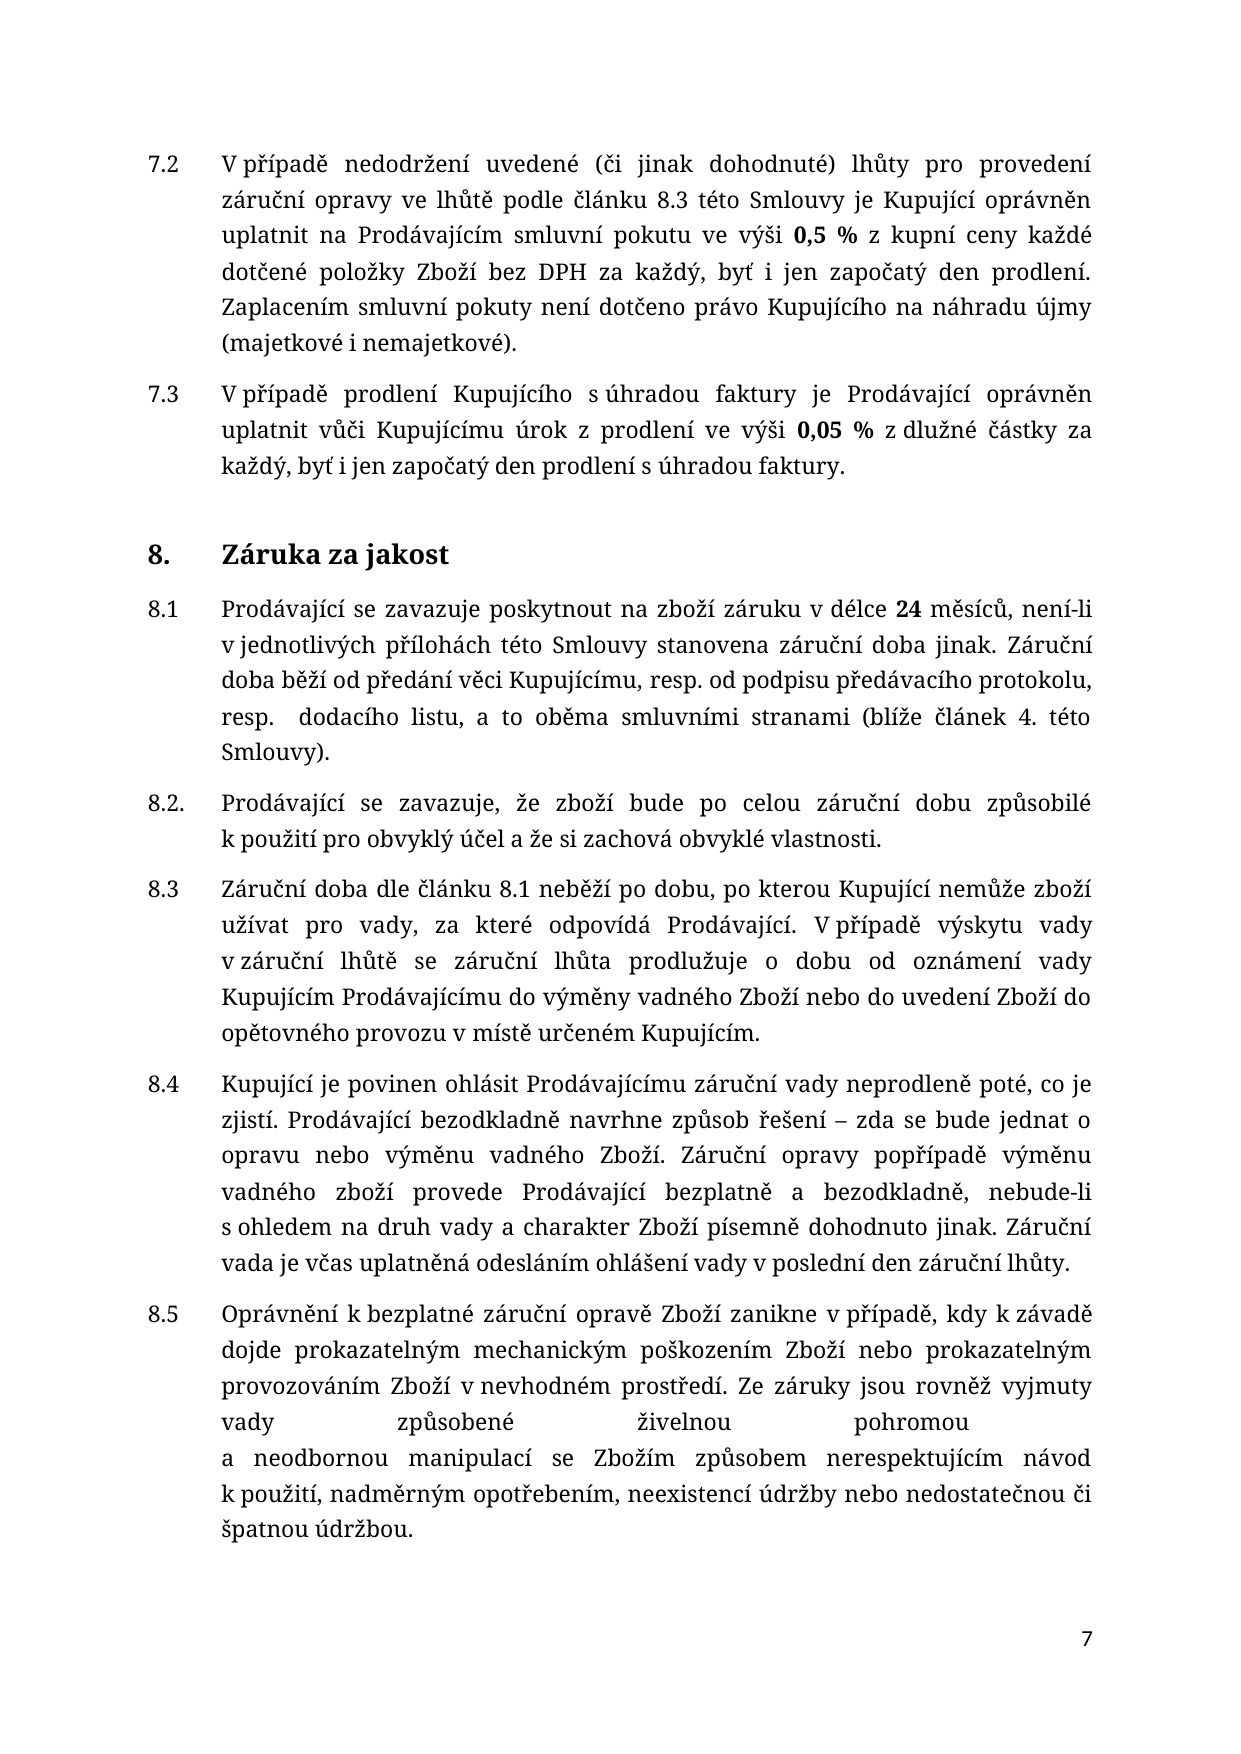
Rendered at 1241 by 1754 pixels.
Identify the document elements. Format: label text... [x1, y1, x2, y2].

text 8.1 Prodávající se zavazuje poskytnout na zboží záruku v délce 24 měsíců, není-li v jednotlivých přílohách této Smlouvy stanovena záruční doba jinak. Záruční doba běží od předání věci Kupujícímu, resp. od podpisu předávacího protokolu, resp. dodacího listu, a to oběma smluvními stranami (blíže článek 4. této Smlouvy). [148, 593, 1093, 768]
text 7.2 V případě nedodržení uvedené (či jinak dohodnuté) lhůty pro provedení záruční opravy ve lhůtě podle článku 8.3 této Smlouvy je Kupující oprávněn uplatnit na Prodávajícím smluvní pokutu ve výši 0,5 % z kupní ceny každé dotčené položky Zboží bez DPH za každý, byť i jen započatý den prodlení. Zaplacením smluvní pokuty není dotčeno právo Kupujícího na náhradu újmy (majetkové i nemajetkové). [148, 148, 1093, 358]
text 8.3 Záruční doba dle článku 8.1 neběží po dobu, po kterou Kupující nemůže zboží užívat pro vady, za které odpovídá Prodávající. V případě výskytu vady v záruční lhůtě se záruční lhůta prodlužuje o dobu od oznámení vady Kupujícím Prodávajícímu do výměny vadného Zboží nebo do uvedení Zboží do opětovného provozu v místě určeném Kupujícím. [148, 873, 1093, 1048]
text 8. Záruka za jakost [148, 536, 1093, 572]
text 8.2. Prodávající se zavazuje, že zboží bude po celou záruční dobu způsobilé k použití pro obvyklý účel a že si zachová obvyklé vlastnosti. [148, 787, 1093, 854]
text 8.4 Kupující je povinen ohlásit Prodávajícímu záruční vady neprodleně poté, co je zjistí. Prodávající bezodkladně navrhne způsob řešení – zda se bude jednat o opravu nebo výměnu vadného Zboží. Záruční opravy popřípadě výměnu vadného zboží provede Prodávající bezplatně a bezodkladně, nebude-li s ohledem na druh vady a charakter Zboží písemně dohodnuto jinak. Záruční vada je včas uplatněná odesláním ohlášení vady v poslední den záruční lhůty. [148, 1068, 1093, 1278]
text 8.5 Oprávnění k bezplatné záruční opravě Zboží zanikne v případě, kdy k závadě dojde prokazatelným mechanickým poškozením Zboží nebo prokazatelným provozováním Zboží v nevhodném prostředí. Ze záruky jsou rovněž vyjmuty vady způsobené živelnou pohromou a neodbornou manipulací se Zbožím způsobem nerespektujícím návod k použití, nadměrným opotřebením, neexistencí údržby nebo nedostatečnou či špatnou údržbou. [148, 1298, 1093, 1545]
text 7.3 V případě prodlení Kupujícího s úhradou faktury je Prodávající oprávněn uplatnit vůči Kupujícímu úrok z prodlení ve výši 0,05 % z dlužné částky za každý, byť i jen započatý den prodlení s úhradou faktury. [148, 378, 1093, 481]
